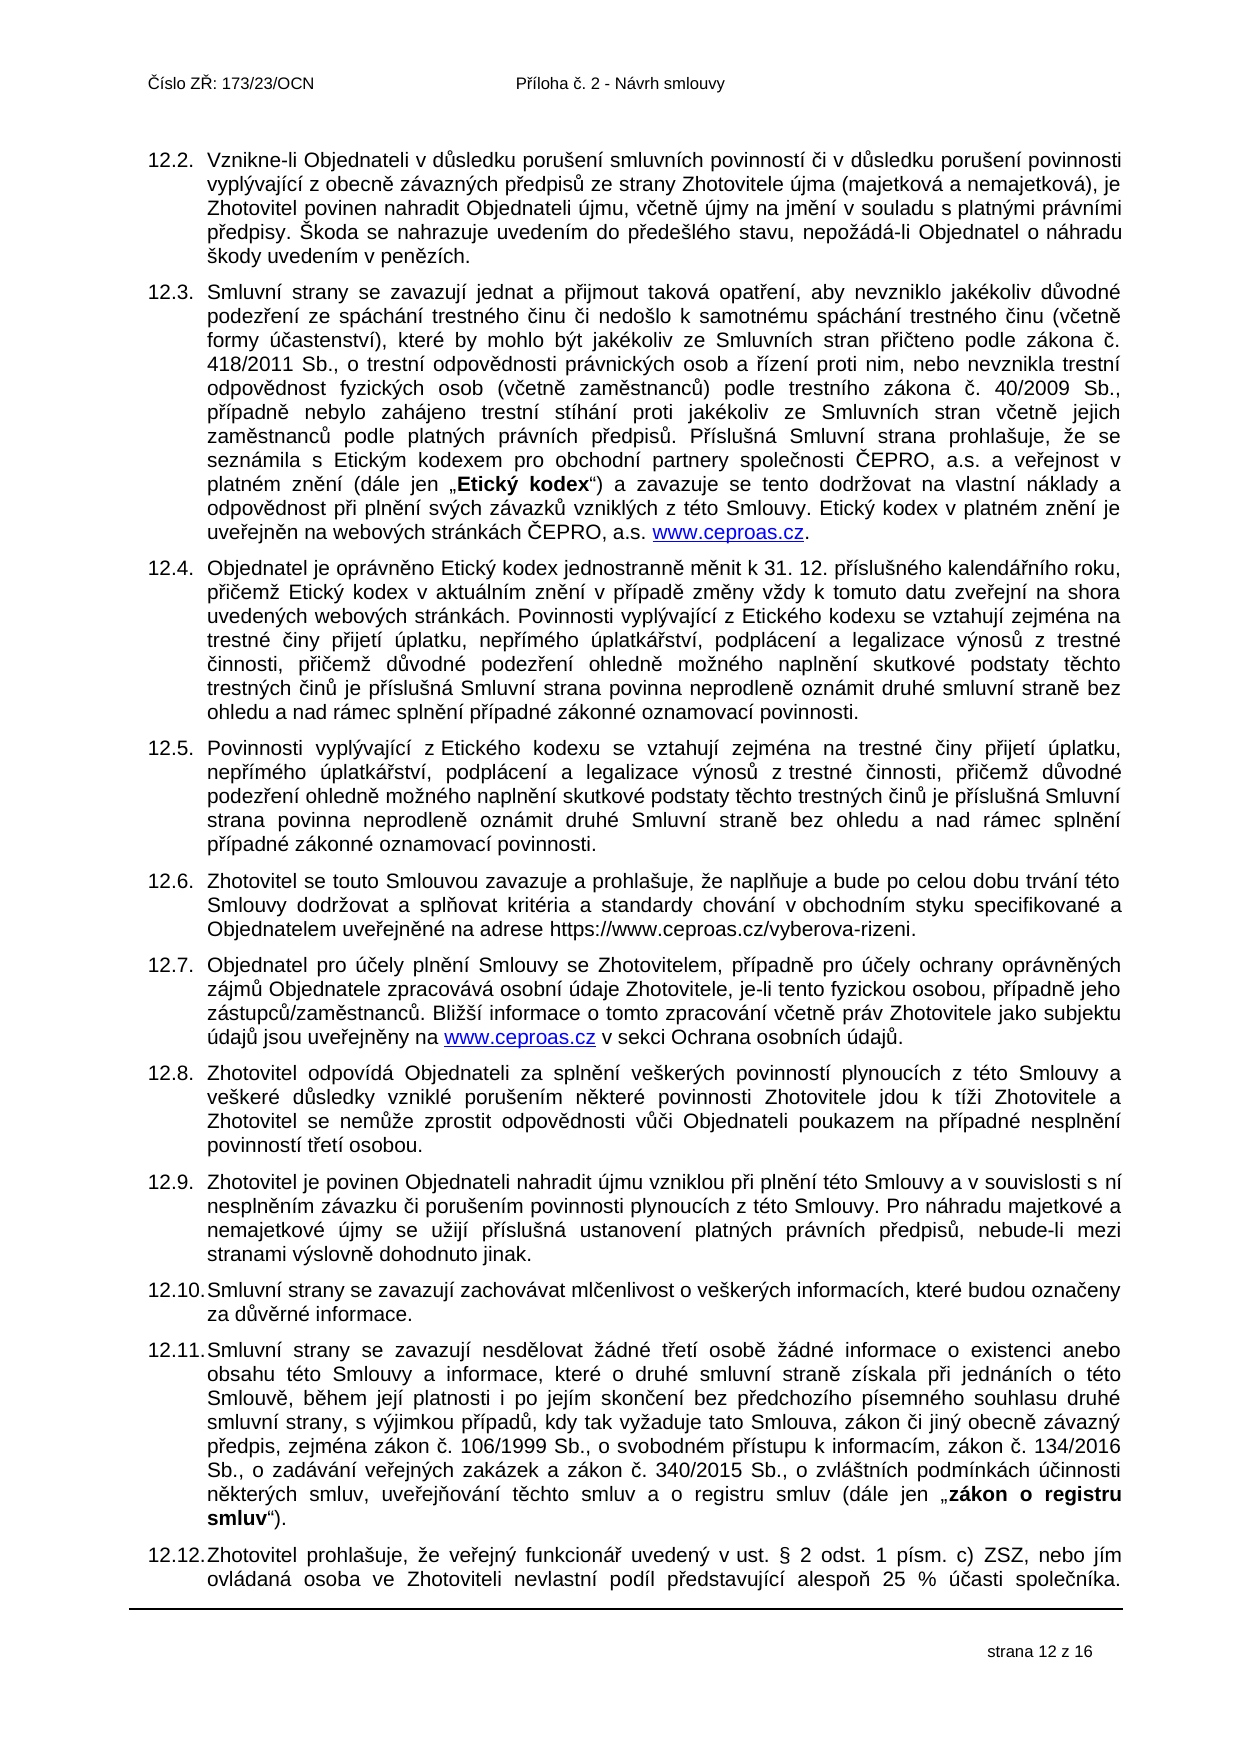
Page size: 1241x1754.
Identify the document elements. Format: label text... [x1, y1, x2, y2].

text Smluvní strany se zavazují zachovávat mlčenlivost o veškerých informacích, které budou označeny za důvěrné informace. [148, 1278, 1122, 1326]
text Zhotovitel odpovídá Objednateli za splnění veškerých povinností plynoucích z této Smlouvy a veškeré důsledky vzniklé porušením některé povinnosti Zhotovitele jdou k tíži Zhotovitele a Zhotovitel se nemůže zprostit odpovědnosti vůči Objednateli poukazem na případné nesplnění povinností třetí osobou. [148, 1061, 1122, 1157]
text Smluvní strany se zavazují jednat a přijmout taková opatření, aby nevzniklo jakékoliv důvodné podezření ze spáchání trestného činu či nedošlo k samotnému spáchání trestného činu (včetně formy účastenství), které by mohlo být jakékoliv ze Smluvních stran přičteno podle zákona č. 418/2011 Sb., o trestní odpovědnosti právnických osob a řízení proti nim, nebo nevznikla trestní odpovědnost fyzických osob (včetně zaměstnanců) podle trestního zákona č. 40/2009 Sb., případně nebylo zahájeno trestní stíhání proti jakékoliv ze Smluvních stran včetně jejich zaměstnanců podle platných právních předpisů. Příslušná Smluvní strana prohlašuje, že se seznámila s Etickým kodexem pro obchodní partnery společnosti ČEPRO, a.s. a veřejnost v platném znění (dále jen „Etický kodex“) a zavazuje se tento dodržovat na vlastní náklady a odpovědnost při plnění svých závazků vzniklých z této Smlouvy. Etický kodex v platném znění je uveřejněn na webových stránkách ČEPRO, a.s. www.ceproas.cz. [148, 280, 1122, 543]
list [148, 1542, 1122, 1590]
text Zhotovitel se touto Smlouvou zavazuje a prohlašuje, že naplňuje a bude po celou dobu trvání této Smlouvy dodržovat a splňovat kritéria a standardy chování v obchodním styku specifikované a Objednatelem uveřejněné na adrese https://www.ceproas.cz/vyberova-rizeni. [148, 868, 1122, 940]
text Zhotovitel je povinen Objednateli nahradit újmu vzniklou při plnění této Smlouvy a v souvislosti s ní nesplněním závazku či porušením povinnosti plynoucích z této Smlouvy. Pro náhradu majetkové a nemajetkové újmy se užijí příslušná ustanovení platných právních předpisů, nebude-li mezi stranami výslovně dohodnuto jinak. [148, 1169, 1122, 1265]
text Povinnosti vyplývající z Etického kodexu se vztahují zejména na trestné činy přijetí úplatku, nepřímého úplatkářství, podplácení a legalizace výnosů z trestné činnosti, přičemž důvodné podezření ohledně možného naplnění skutkové podstaty těchto trestných činů je příslušná Smluvní strana povinna neprodleně oznámit druhé Smluvní straně bez ohledu a nad rámec splnění případné zákonné oznamovací povinnosti. [148, 736, 1122, 856]
text Objednatel je oprávněno Etický kodex jednostranně měnit k 31. 12. příslušného kalendářního roku, přičemž Etický kodex v aktuálním znění v případě změny vždy k tomuto datu zveřejní na shora uvedených webových stránkách. Povinnosti vyplývající z Etického kodexu se vztahují zejména na trestné činy přijetí úplatku, nepřímého úplatkářství, podplácení a legalizace výnosů z trestné činnosti, přičemž důvodné podezření ohledně možného naplnění skutkové podstaty těchto trestných činů je příslušná Smluvní strana povinna neprodleně oznámit druhé smluvní straně bez ohledu a nad rámec splnění případné zákonné oznamovací povinnosti. [148, 556, 1122, 724]
text Objednatel pro účely plnění Smlouvy se Zhotovitelem, případně pro účely ochrany oprávněných zájmů Objednatele zpracovává osobní údaje Zhotovitele, je-li tento fyzickou osobou, případně jeho zástupců/zaměstnanců. Bližší informace o tomto zpracování včetně práv Zhotovitele jako subjektu údajů jsou uveřejněny na www.ceproas.cz v sekci Ochrana osobních údajů. [148, 953, 1122, 1049]
text Smluvní strany se zavazují nesdělovat žádné třetí osobě žádné informace o existenci anebo obsahu této Smlouvy a informace, které o druhé smluvní straně získala při jednáních o této Smlouvě, během její platnosti i po jejím skončení bez předchozího písemného souhlasu druhé smluvní strany, s výjimkou případů, kdy tak vyžaduje tato Smlouva, zákon či jiný obecně závazný předpis, zejména zákon č. 106/1999 Sb., o svobodném přístupu k informacím, zákon č. 134/2016 Sb., o zadávání veřejných zakázek a zákon č. 340/2015 Sb., o zvláštních podmínkách účinnosti některých smluv, uveřejňování těchto smluv a o registru smluv (dále jen „zákon o registru smluv“). [148, 1338, 1122, 1530]
text Vznikne-li Objednateli v důsledku porušení smluvních povinností či v důsledku porušení povinnosti vyplývající z obecně závazných předpisů ze strany Zhotovitele újma (majetková a nemajetková), je Zhotovitel povinen nahradit Objednateli újmu, včetně újmy na jmění v souladu s platnými právními předpisy. Škoda se nahrazuje uvedením do předešlého stavu, nepožádá-li Objednatel o náhradu škody uvedením v penězích. [148, 148, 1122, 267]
